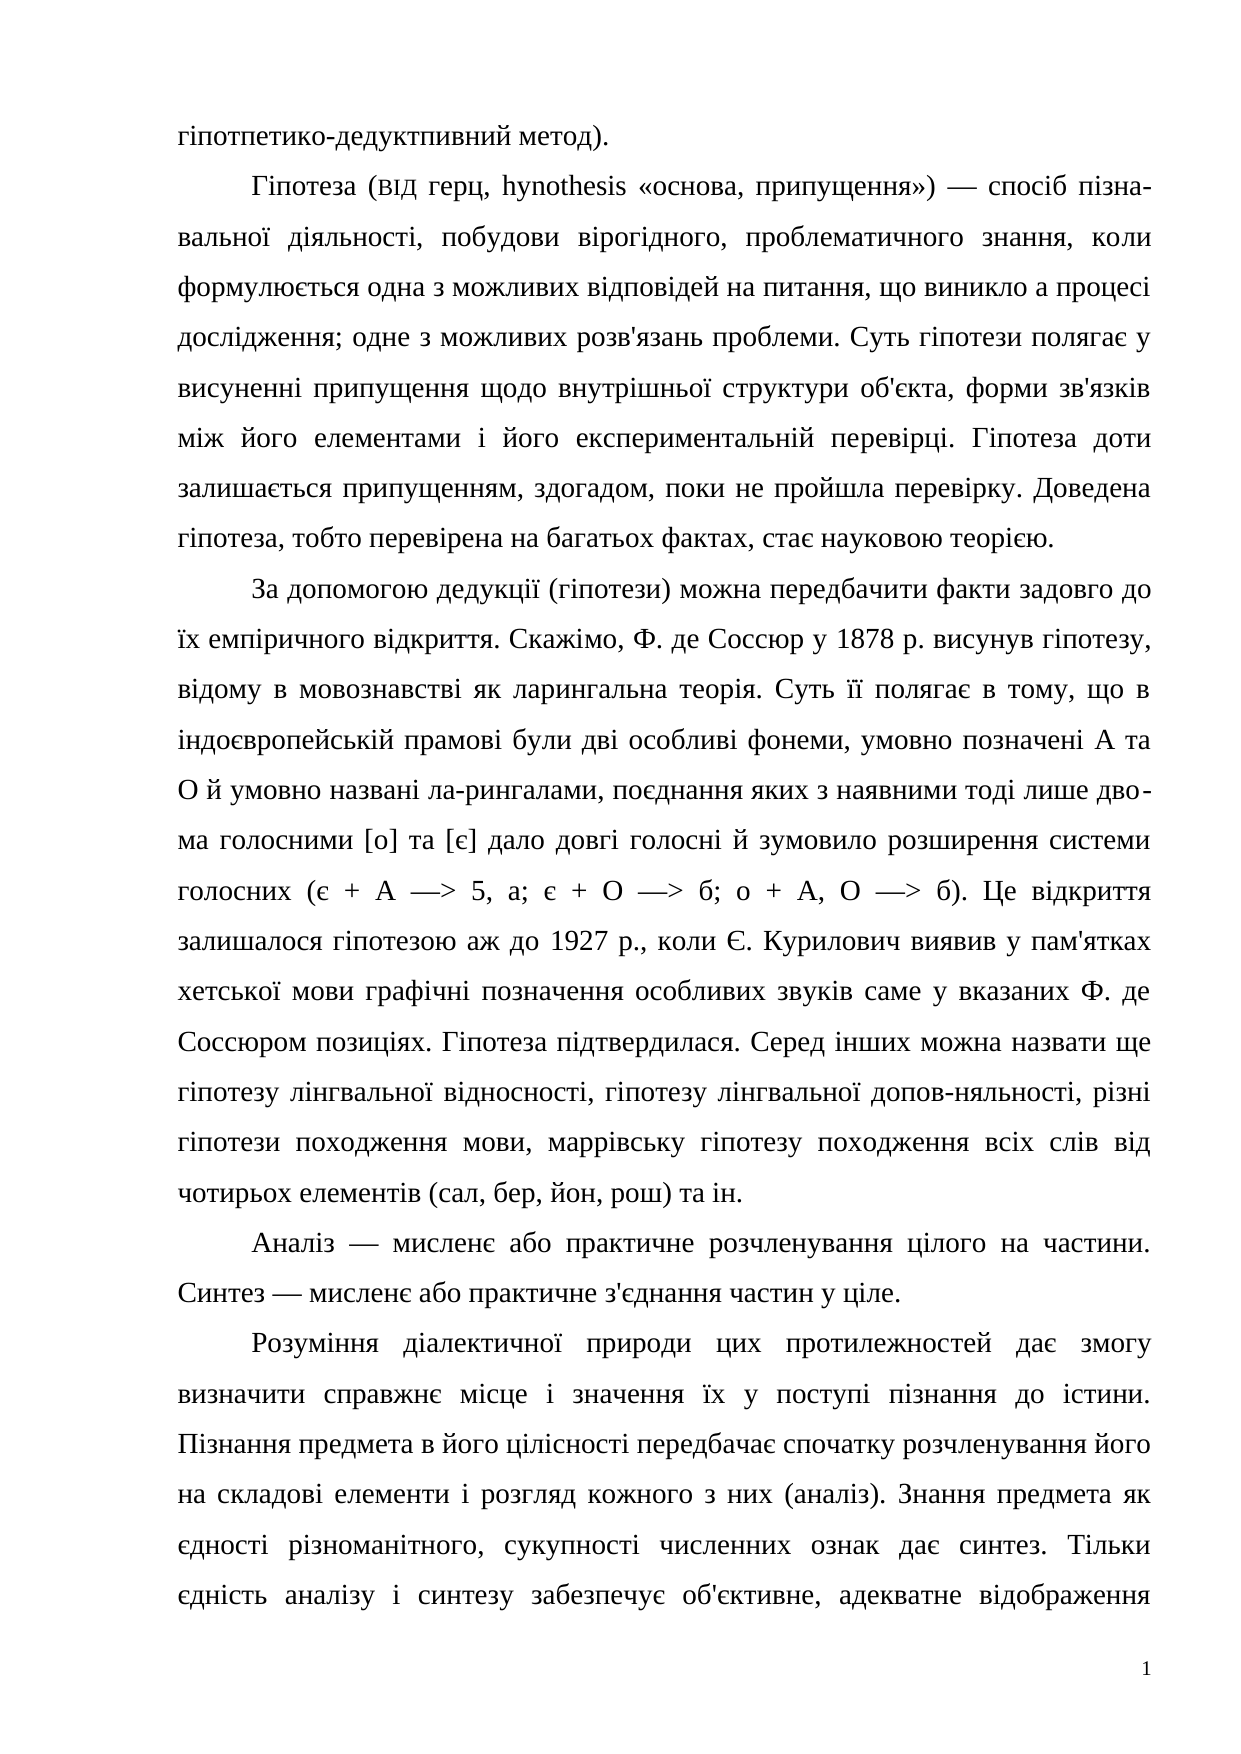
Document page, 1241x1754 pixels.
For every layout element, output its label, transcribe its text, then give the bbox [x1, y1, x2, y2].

text Аналіз — мисленє або практичне розчленування цілого на частини. Синтез — мисленє або практичне з'єднання частин у ціле. [177, 1225, 1152, 1309]
text Гіпотеза (від герц, hynothesis «основа, припущення») — спосіб пізнавальної діяльності, побудови вірогідного, проблематичного знання, коли формулюється одна з можливих відповідей на питання, що виникло а процесі дослідження; одне з можливих розв'язань проблеми. Суть гіпотези полягає у висуненні припущення щодо внутрішньої структури об'єкта, форми зв'язків між його елементами і його експериментальній перевірці. Гіпотеза доти залишається припущенням, здогадом, поки не пройшла перевірку. Доведена гіпотеза, тобто перевірена на багатьох фактах, стає науковою теорією. [177, 168, 1152, 554]
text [177, 1326, 1152, 1611]
text За допомогою дедукції (гіпотези) можна передбачити факти задовго до їх емпіричного відкриття. Скажімо, Ф. де Соссюр у 1878 р. висунув гіпотезу, відому в мовознавстві як ларингальна теорія. Суть її полягає в тому, що в індоєвропейській прамові були дві особливі фонеми, умовно позначені А та О й умовно названі ла-рингалами, поєднання яких з наявними тоді лише двома голосними [о] та [є] дало довгі голосні й зумовило розширення системи голосних (є + А —> 5, а; є + О —> б; о + А, О —> б). Це відкриття залишалося гіпотезою аж до 1927 p., коли Є. Курилович виявив у пам'ятках хетської мови графічні позначення особливих звуків саме у вказаних Ф. де Соссюром позиціях. Гіпотеза підтвердилася. Серед інших можна назвати ще гіпотезу лінгвальної відносності, гіпотезу лінгвальної допов-няльності, різні гіпотези походження мови, маррівську гіпотезу походження всіх слів від чотирьох елементів (сал, бер, йон, рош) та ін. [177, 571, 1152, 1208]
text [177, 118, 1152, 152]
